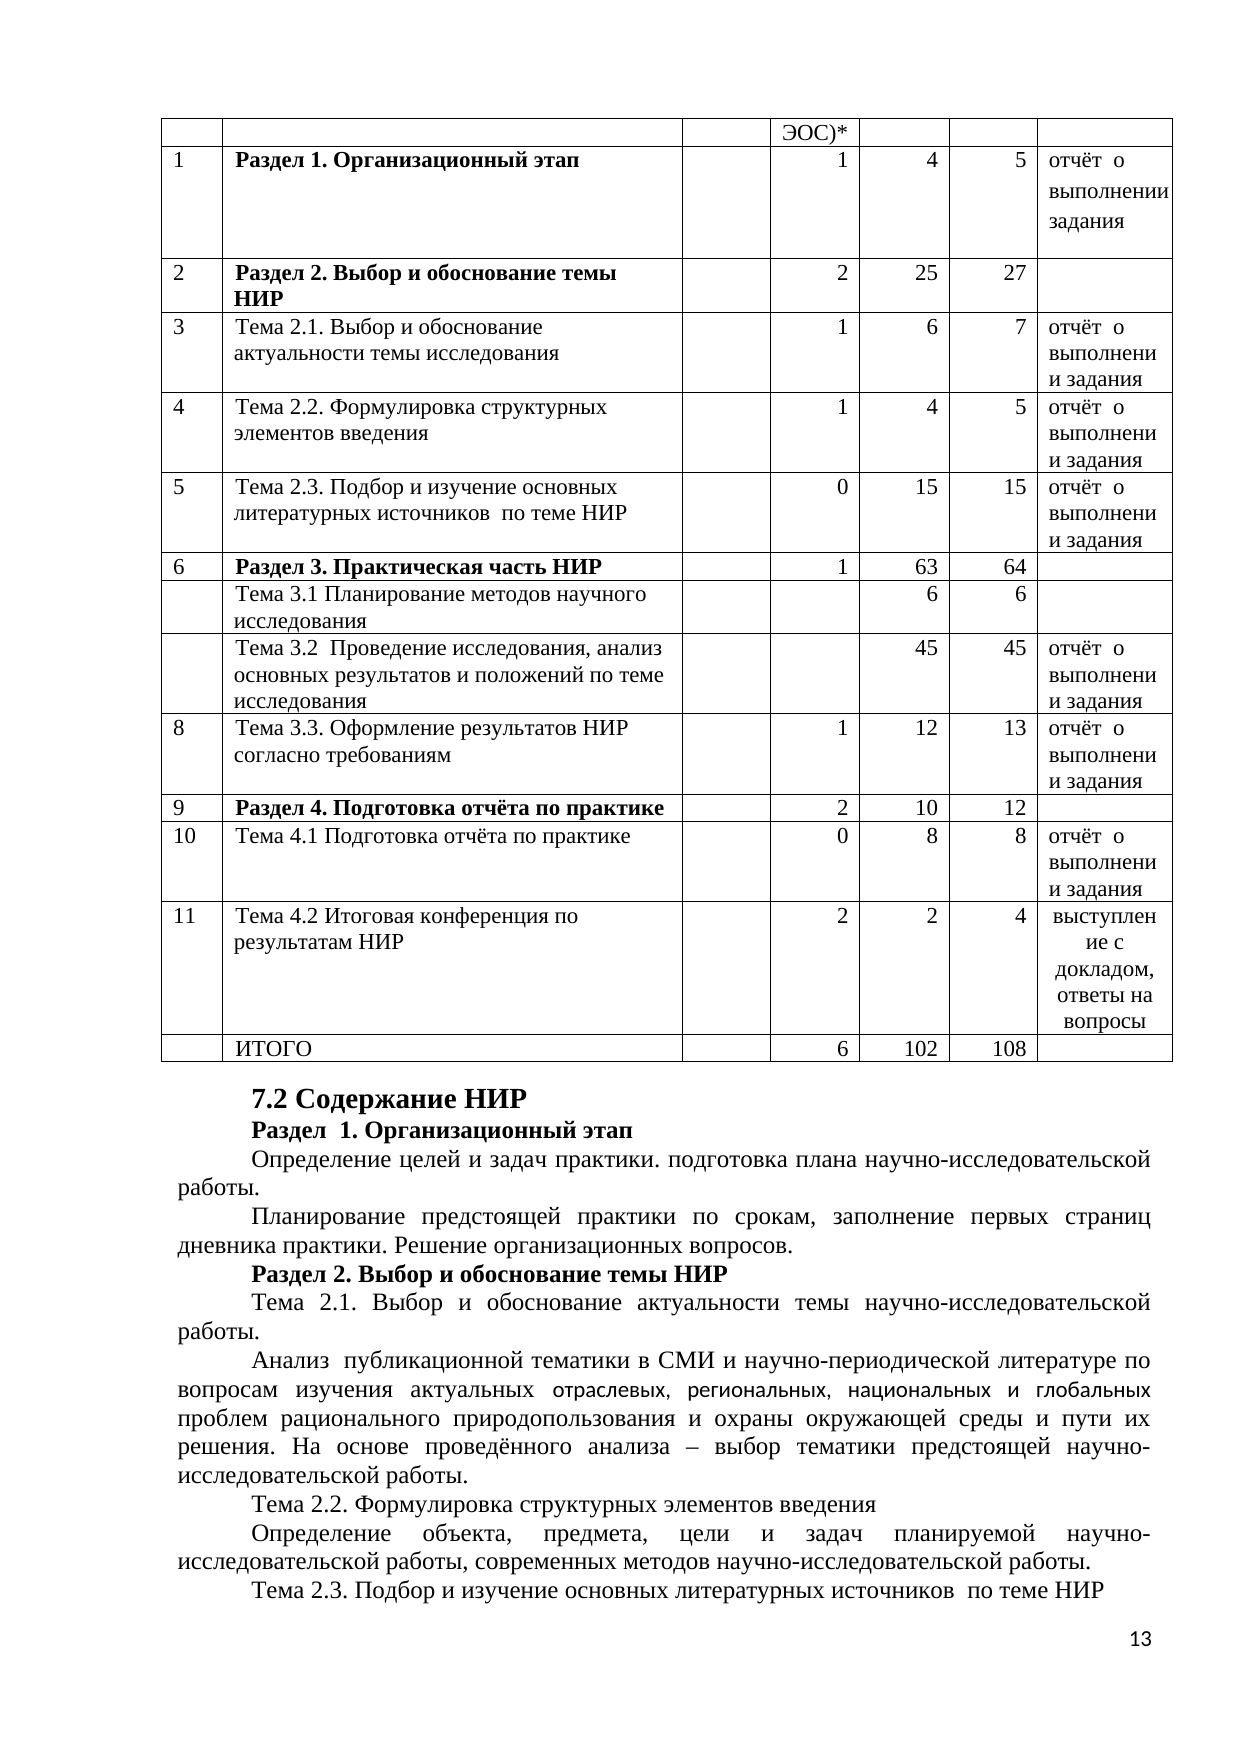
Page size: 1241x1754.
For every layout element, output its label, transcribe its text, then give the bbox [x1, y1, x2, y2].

table_cell [162, 634, 222, 713]
table_cell 64 [950, 553, 1037, 579]
table_cell [683, 553, 770, 579]
table_cell отчёт о выполнении задания [1038, 313, 1172, 392]
table_cell отчёт о выполнении задания [1038, 147, 1172, 258]
table_cell Тема 2.2. Формулировка структурных элементов введения [223, 393, 682, 472]
table_cell 5 [950, 393, 1037, 472]
table_cell Раздел 3. Практическая часть НИР [223, 553, 682, 579]
table_cell 10 [860, 795, 949, 821]
table_cell [771, 634, 859, 713]
table_cell 108 [950, 1035, 1037, 1061]
table_cell отчёт о выполнении задания [1038, 473, 1172, 552]
table_cell 3 [162, 313, 222, 392]
text Определение объекта, предмета, цели и задач планируемой научно-исследовательской работы, современных методов научно-исследовательской работы. [177, 1518, 1152, 1575]
table_cell 2 [860, 902, 949, 1034]
table_cell 8 [860, 822, 949, 901]
table_cell 1 [162, 147, 222, 258]
table_cell [683, 393, 770, 472]
table_cell 2 [771, 259, 859, 312]
table_cell [683, 634, 770, 713]
table_cell 6 [860, 581, 949, 633]
table_cell 7 [950, 313, 1037, 392]
table_cell 9 [162, 795, 222, 821]
table_cell 1 [771, 714, 859, 793]
table_cell 0 [771, 822, 859, 901]
table_cell [683, 259, 770, 312]
table_cell 10 [162, 822, 222, 901]
table_cell [683, 473, 770, 552]
table_cell 4 [860, 147, 949, 258]
text Определение целей и задач практики. подготовка плана научно-исследовательской работы. [177, 1144, 1152, 1201]
table_cell Раздел 4. Подготовка отчёта по практике [223, 795, 682, 821]
table_cell 4 [162, 393, 222, 472]
table_cell 5 [950, 147, 1037, 258]
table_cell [950, 119, 1037, 146]
table_cell 6 [162, 553, 222, 579]
table_cell 12 [860, 714, 949, 793]
table_cell 6 [950, 581, 1037, 633]
table_cell выступление с докладом, ответы на вопросы [1038, 902, 1172, 1034]
table_cell 45 [950, 634, 1037, 713]
table_cell Раздел 1. Организационный этап [223, 147, 682, 258]
table_cell 15 [950, 473, 1037, 552]
text Тема 2.2. Формулировка структурных элементов введения [177, 1489, 1152, 1518]
table_cell 15 [860, 473, 949, 552]
table_cell 12 [950, 795, 1037, 821]
table_cell 11 [162, 902, 222, 1034]
table_cell 45 [860, 634, 949, 713]
table_cell 25 [860, 259, 949, 312]
table_cell отчёт о выполнении задания [1038, 634, 1172, 713]
table_cell [683, 902, 770, 1034]
table_cell Тема 3.1 Планирование методов научного исследования [223, 581, 682, 633]
table_cell отчёт о выполнении задания [1038, 822, 1172, 901]
table_cell [1038, 1035, 1172, 1061]
table_cell ИТОГО [223, 1035, 682, 1061]
table_cell [1038, 553, 1172, 579]
table_cell [1038, 795, 1172, 821]
table_cell Тема 4.2 Итоговая конференция по результатам НИР [223, 902, 682, 1034]
table_cell [162, 581, 222, 633]
table_cell [771, 581, 859, 633]
table_cell Тема 2.1. Выбор и обоснование актуальности темы исследования [223, 313, 682, 392]
table_cell 6 [771, 1035, 859, 1061]
table_cell 2 [771, 902, 859, 1034]
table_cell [683, 119, 770, 146]
table_cell 0 [771, 473, 859, 552]
table_cell [1038, 581, 1172, 633]
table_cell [771, 119, 859, 146]
text Тема 2.1. Выбор и обоснование актуальности темы научно-исследовательской работы. [177, 1287, 1152, 1345]
table_cell 1 [771, 147, 859, 258]
table_cell 2 [771, 795, 859, 821]
text Планирование предстоящей практики по срокам, заполнение первых страниц дневника практики. Решение организационных вопросов. [177, 1201, 1152, 1259]
table_cell 4 [950, 902, 1037, 1034]
table_cell 1 [771, 313, 859, 392]
table_cell Тема 3.3. Оформление результатов НИР согласно требованиям [223, 714, 682, 793]
table_cell отчёт о выполнении задания [1038, 714, 1172, 793]
table_cell 8 [950, 822, 1037, 901]
table_cell [683, 581, 770, 633]
text Раздел 2. Выбор и обоснование темы НИР [177, 1259, 1152, 1287]
table_cell 4 [860, 393, 949, 472]
table_cell 1 [771, 393, 859, 472]
text Тема 2.3. Подбор и изучение основных литературных источников по теме НИР [177, 1575, 1152, 1604]
table_cell 2 [162, 259, 222, 312]
text Анализ публикационной тематики в СМИ и научно-периодической литературе по вопросам изучения актуальных отраслевых, региональных, национальных и глобальных проблем рационального природопользования и охраны окружающей среды и пути их решения. На основе проведённого анализа – выбор тематики предстоящей научно-исследовательской работы. [177, 1345, 1152, 1489]
text 7.2 Содержание НИР [177, 1081, 1152, 1115]
table_cell 13 [950, 714, 1037, 793]
table_cell Тема 4.1 Подготовка отчёта по практике [223, 822, 682, 901]
table_cell Тема 2.3. Подбор и изучение основных литературных источников по теме НИР [223, 473, 682, 552]
table_cell 27 [950, 259, 1037, 312]
table_cell [683, 714, 770, 793]
table_cell [683, 147, 770, 258]
table_cell Тема 3.2 Проведение исследования, анализ основных результатов и положений по теме исследования [223, 634, 682, 713]
table_cell [1038, 259, 1172, 312]
table_cell 6 [860, 313, 949, 392]
table_cell 102 [860, 1035, 949, 1061]
table_cell 63 [860, 553, 949, 579]
table_cell Раздел 2. Выбор и обоснование темы НИР [223, 259, 682, 312]
table_cell [683, 313, 770, 392]
text Раздел 1. Организационный этап [177, 1115, 1152, 1144]
table_cell [683, 822, 770, 901]
table_cell отчёт о выполнении задания [1038, 393, 1172, 472]
table_cell [683, 795, 770, 821]
table_cell 5 [162, 473, 222, 552]
table_cell 1 [771, 553, 859, 579]
table_cell 8 [162, 714, 222, 793]
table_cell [860, 119, 949, 146]
table_cell [683, 1035, 770, 1061]
table_cell [162, 1035, 222, 1061]
